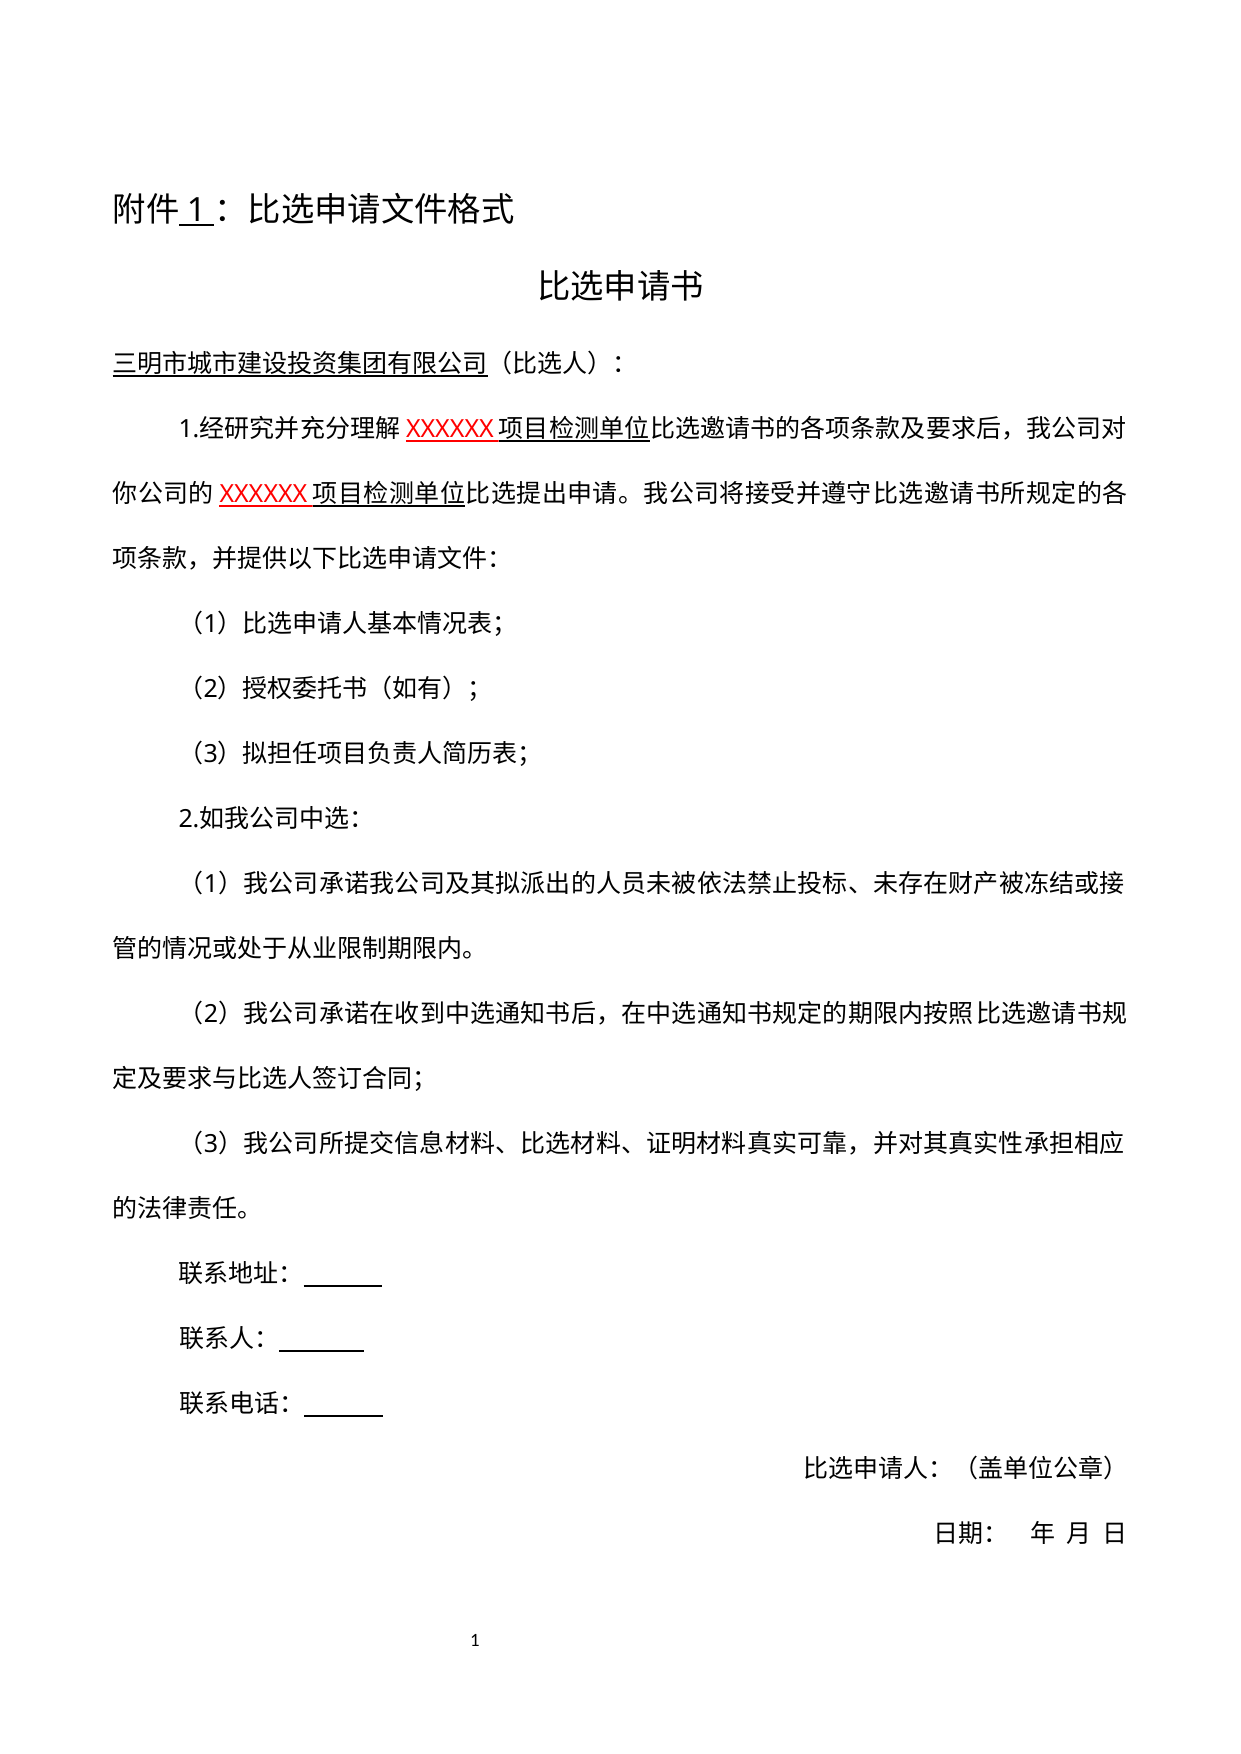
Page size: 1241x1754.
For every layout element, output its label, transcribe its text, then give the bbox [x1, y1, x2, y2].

text 2.如我公司中选： [112, 784, 1128, 849]
text （3）我公司所提交信息材料、比选材料、证明材料真实可靠，并对其真实性承担相应的法律责任。 [112, 1109, 1128, 1239]
text 比选申请人：（盖单位公章） [112, 1434, 1128, 1499]
text 日期： 年 月 日 [112, 1499, 1128, 1564]
text （2）我公司承诺在收到中选通知书后，在中选通知书规定的期限内按照比选邀请书规定及要求与比选人签订合同； [112, 979, 1128, 1109]
text （1）我公司承诺我公司及其拟派出的人员未被依法禁止投标、未存在财产被冻结或接管的情况或处于从业限制期限内。 [112, 849, 1128, 979]
text 附件 1 ：比选申请文件格式 [112, 174, 1128, 239]
text （1）比选申请人基本情况表； [112, 589, 1128, 654]
text 联系电话： [112, 1369, 1128, 1434]
list 拟担任项目负责人简历表； [112, 719, 1128, 784]
text 比选申请书 [112, 252, 1128, 317]
text 1.经研究并充分理解XXXXXX项目检测单位比选邀请书的各项条款及要求后，我公司对你公司的XXXXXX项目检测单位比选提出申请。我公司将接受并遵守比选邀请书所规定的各项条款，并提供以下比选申请文件： [112, 394, 1128, 589]
text 三明市城市建设投资集团有限公司（比选人）： [112, 329, 1128, 394]
list 授权委托书（如有）； [112, 654, 1128, 719]
text 联系人： [112, 1304, 1128, 1369]
text 联系地址： [112, 1239, 1128, 1304]
